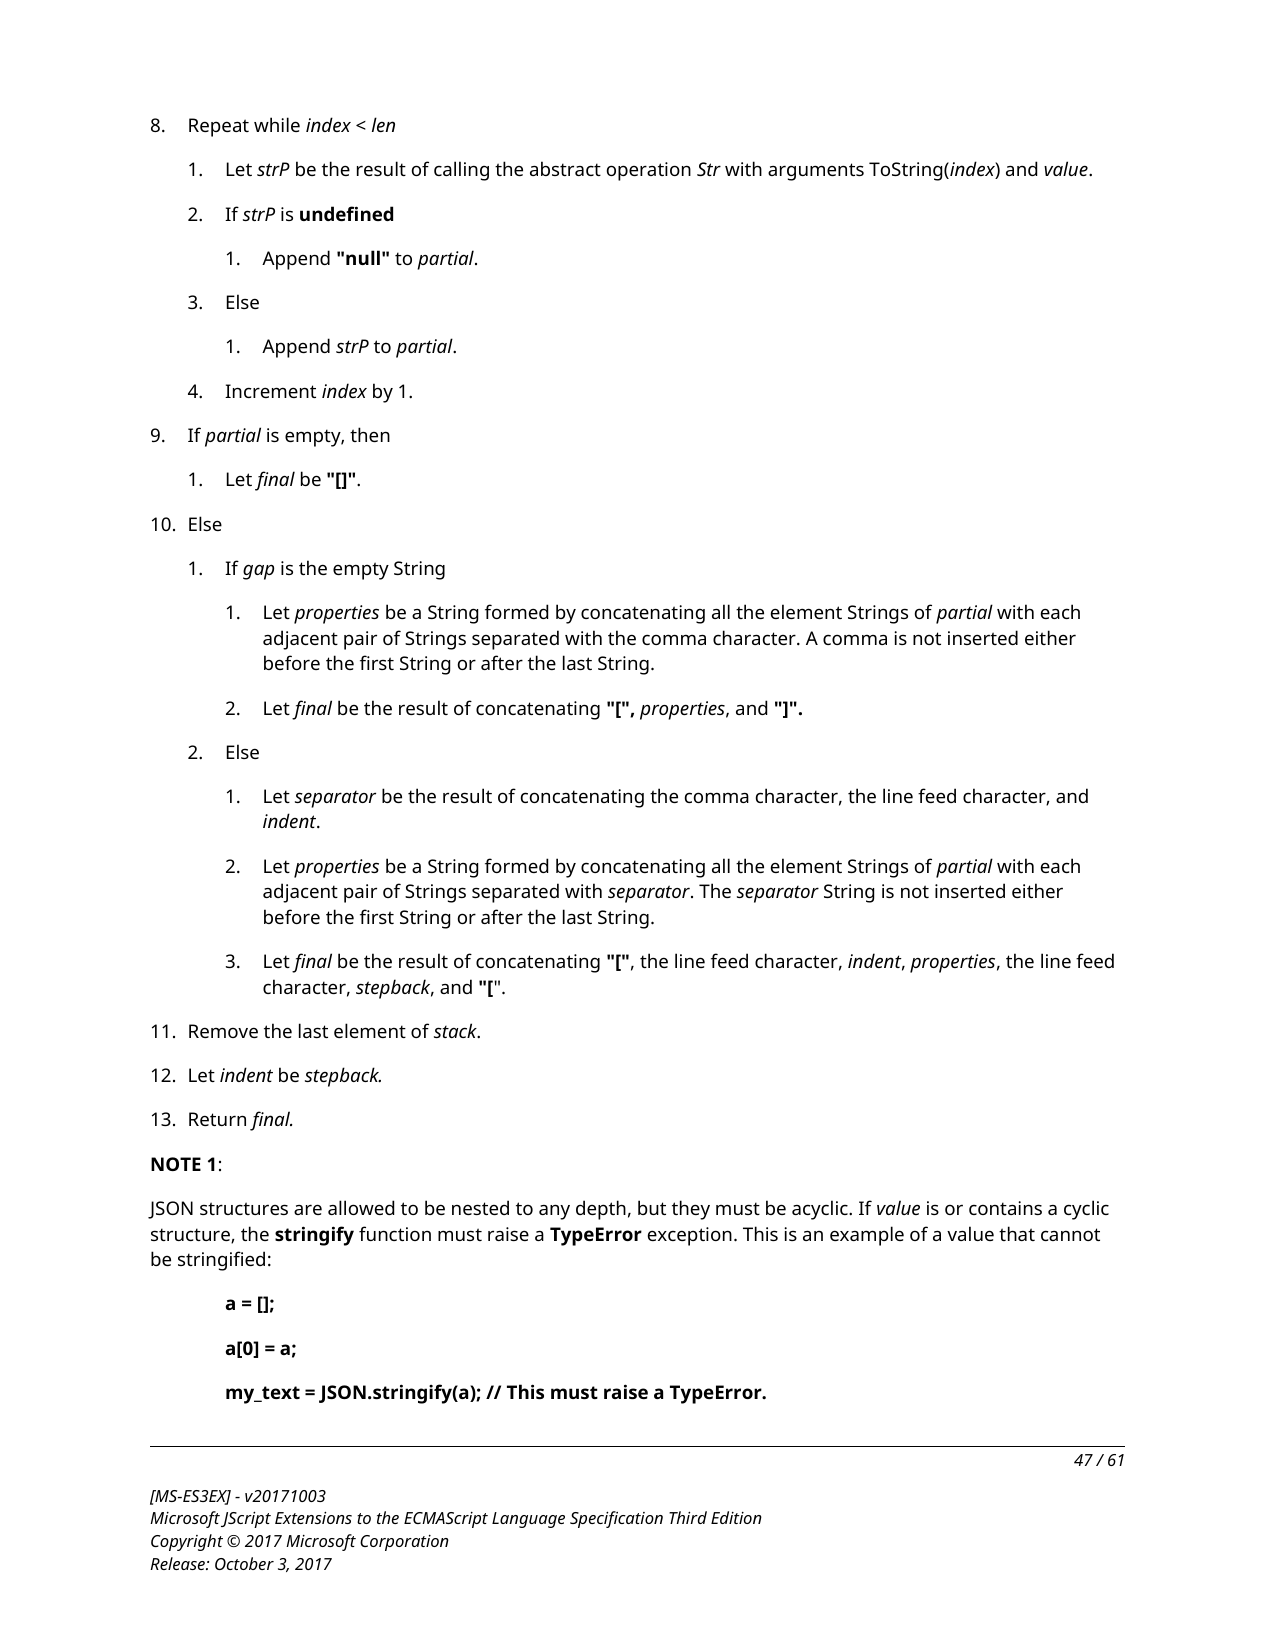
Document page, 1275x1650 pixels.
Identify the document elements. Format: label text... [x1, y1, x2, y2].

list Let separator be the result of concatenating the comma character, the line feed character, and indent. [225, 783, 1125, 834]
list If strP is undefined [187, 201, 1125, 227]
list Remove the last element of stack. [150, 1018, 1125, 1044]
list If partial is empty, then [150, 422, 1125, 448]
list a = []; [225, 1291, 1125, 1316]
list Let properties be a String formed by concatenating all the element Strings of partial with each adjacent pair of Strings separated with the comma character. A comma is not inserted either before the first String or after the last String. [225, 599, 1125, 676]
text JSON structures are allowed to be nested to any depth, but they must be acyclic. If value is or contains a cyclic structure, the stringify function must raise a TypeError exception. This is an example of a value that cannot be stringified: [150, 1195, 1125, 1272]
list Return final. [150, 1107, 1125, 1132]
list Else [150, 511, 1125, 536]
list Else [187, 289, 1125, 315]
list Append "null" to partial. [225, 245, 1125, 271]
text NOTE 1: [150, 1151, 1125, 1177]
list my_text = JSON.stringify(a); // This must raise a TypeError. [225, 1379, 1125, 1405]
list a[0] = a; [225, 1335, 1125, 1360]
list Let properties be a String formed by concatenating all the element Strings of partial with each adjacent pair of Strings separated with separator. The separator String is not inserted either before the first String or after the last String. [225, 853, 1125, 930]
list Repeat while index < len [150, 112, 1125, 138]
list Let strP be the result of calling the abstract operation Str with arguments ToString(index) and value. [187, 157, 1125, 182]
list If gap is the empty String [187, 555, 1125, 581]
list Let final be the result of concatenating "[", properties, and "]". [225, 695, 1125, 720]
list Else [187, 739, 1125, 764]
list Let final be "[]". [187, 467, 1125, 492]
list Increment index by 1. [187, 378, 1125, 404]
list Append strP to partial. [225, 334, 1125, 359]
list Let final be the result of concatenating "[", the line feed character, indent, properties, the line feed character, stepback, and "[". [225, 948, 1125, 999]
list Let indent be stepback. [150, 1062, 1125, 1088]
